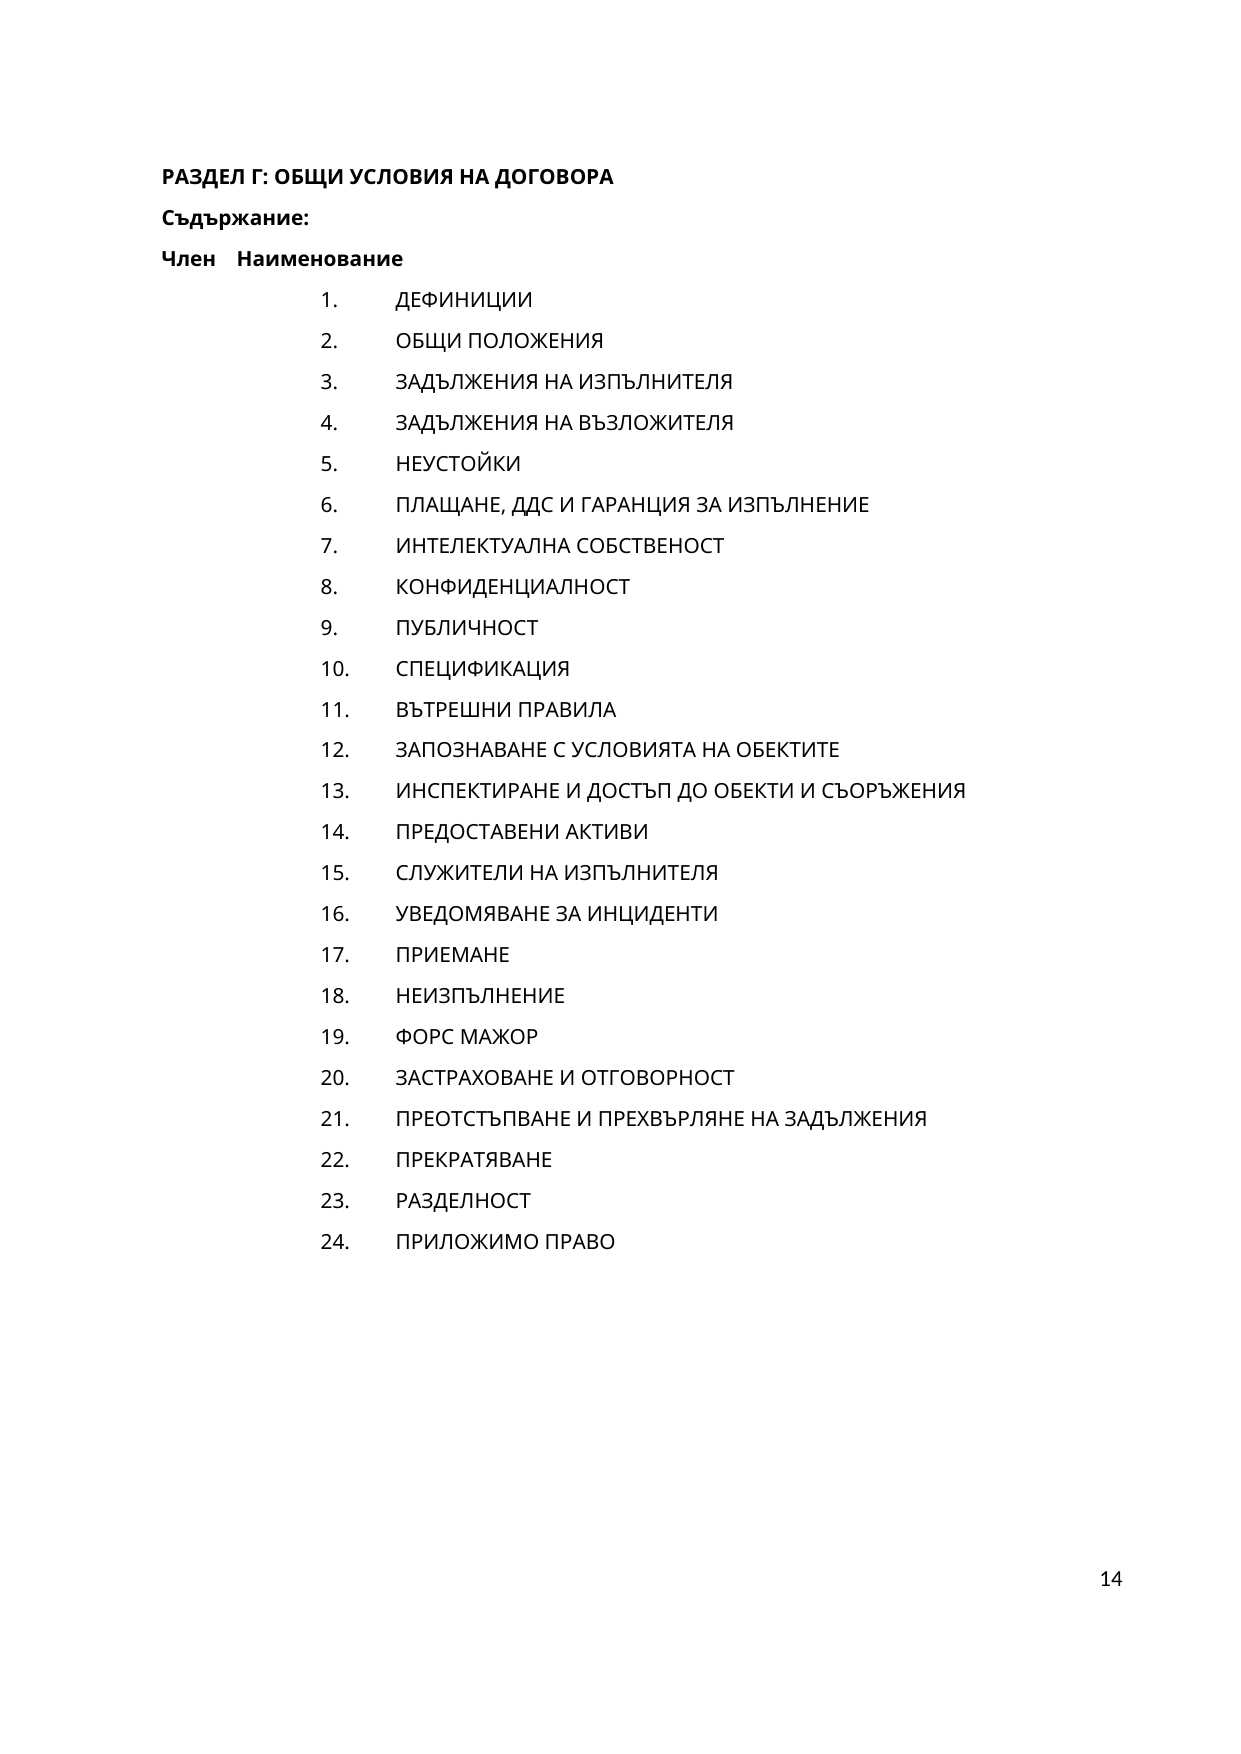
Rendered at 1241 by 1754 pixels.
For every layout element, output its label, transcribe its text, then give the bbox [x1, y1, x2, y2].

list ЗАДЪЛЖЕНИЯ НА ВЪЗЛОЖИТЕЛЯ [320, 408, 1122, 437]
text Съдържание: [161, 203, 1122, 232]
list ПРЕДОСТАВЕНИ АКТИВИ [320, 817, 1122, 846]
list ЗАПОЗНАВАНЕ С УСЛОВИЯТА НА ОБЕКТИТЕ [320, 736, 1122, 764]
list ПРЕКРАТЯВАНЕ [320, 1145, 1122, 1173]
list ПРИЕМАНЕ [320, 940, 1122, 969]
list ПЛАЩАНЕ, ДДС И ГАРАНЦИЯ ЗА ИЗПЪЛНЕНИЕ [320, 490, 1122, 518]
list ПРИЛОЖИМО ПРАВО [320, 1227, 1122, 1255]
list ПРЕОТСТЪПВАНЕ И ПРЕХВЪРЛЯНЕ НА ЗАДЪЛЖЕНИЯ [320, 1104, 1122, 1132]
list НЕИЗПЪЛНЕНИЕ [320, 981, 1122, 1010]
list СЛУЖИТЕЛИ НА ИЗПЪЛНИТЕЛЯ [320, 858, 1122, 887]
list РАЗДЕЛНОСТ [320, 1186, 1122, 1214]
list ОБЩИ ПОЛОЖЕНИЯ [320, 326, 1122, 355]
list ИНСПЕКТИРАНЕ И ДОСТЪП ДО ОБЕКТИ И СЪОРЪЖЕНИЯ [320, 777, 1122, 805]
list ВЪТРЕШНИ ПРАВИЛА [320, 695, 1122, 723]
text РАЗДЕЛ Г: ОБЩИ УСЛОВИЯ НА ДОГОВОРА [161, 162, 1122, 191]
list ДЕФИНИЦИИ [320, 285, 1122, 314]
text Член Наименование [161, 244, 1122, 273]
list СПЕЦИФИКАЦИЯ [320, 654, 1122, 682]
list КОНФИДЕНЦИАЛНОСТ [320, 572, 1122, 600]
list ИНТЕЛЕКТУАЛНА СОБСТВЕНОСТ [320, 531, 1122, 559]
list ЗАСТРАХОВАНЕ И ОТГОВОРНОСТ [320, 1063, 1122, 1092]
list ФОРС МАЖОР [320, 1022, 1122, 1051]
list ПУБЛИЧНОСТ [320, 613, 1122, 641]
list УВЕДОМЯВАНЕ ЗА ИНЦИДЕНТИ [320, 899, 1122, 928]
list ЗАДЪЛЖЕНИЯ НА ИЗПЪЛНИТЕЛЯ [320, 367, 1122, 396]
list НЕУСТОЙКИ [320, 449, 1122, 477]
